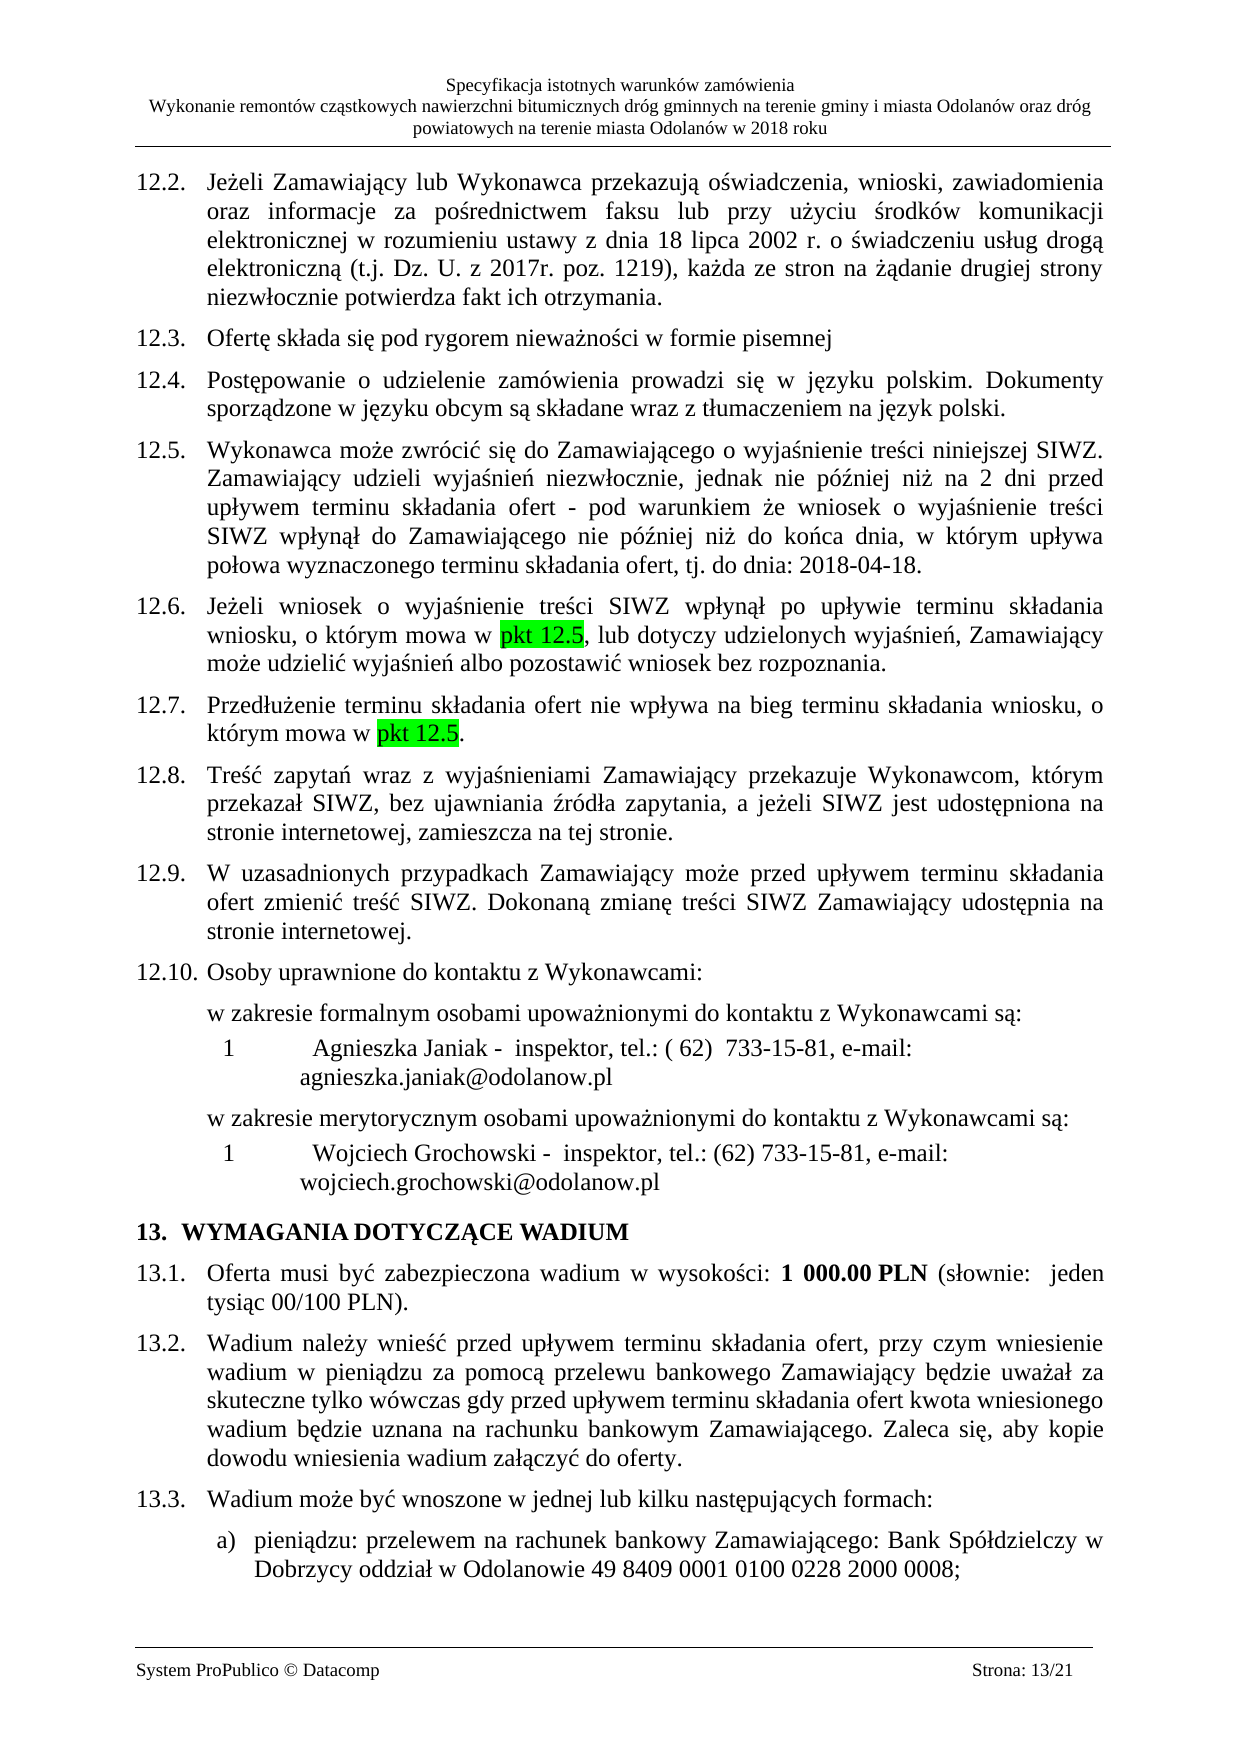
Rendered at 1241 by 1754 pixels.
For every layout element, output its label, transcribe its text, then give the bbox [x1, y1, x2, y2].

subtitle Jeżeli Zamawiający lub Wykonawca przekazują oświadczenia, wnioski, zawiadomienia oraz informacje za pośrednictwem faksu lub przy użyciu środków komunikacji elektronicznej w rozumieniu ustawy z dnia 18 lipca 2002 r. o świadczeniu usług drogą elektroniczną (t.j. Dz. U. z 2017r. poz. 1219), każda ze stron na żądanie drugiej strony niezwłocznie potwierdza fakt ich otrzymania. [136, 167, 1104, 311]
subtitle Ofertę składa się pod rygorem nieważności w formie pisemnej [136, 323, 1104, 352]
table_header Wojciech Grochowski - inspektor, tel.: (62) 733-15-81, e-mail: wojciech.grochowski@odolanow.pl [288, 1139, 1036, 1196]
table_header Agnieszka Janiak - inspektor, tel.: ( 62) 733-15-81, e-mail: agnieszka.janiak@odolanow.pl [288, 1034, 1049, 1091]
subtitle w zakresie merytorycznym osobami upoważnionymi do kontaktu z Wykonawcami są: [207, 1103, 1104, 1132]
subtitle Wadium należy wnieść przed upływem terminu składania ofert, przy czym wniesienie wadium w pieniądzu za pomocą przelewu bankowego Zamawiający będzie uważał za skuteczne tylko wówczas gdy przed upływem terminu składania ofert kwota wniesionego wadium będzie uznana na rachunku bankowym Zamawiającego. Zaleca się, aby kopie dowodu wniesienia wadium załączyć do oferty. [136, 1328, 1104, 1472]
subtitle W uzasadnionych przypadkach Zamawiający może przed upływem terminu składania ofert zmienić treść SIWZ. Dokonaną zmianę treści SIWZ Zamawiający udostępnia na stronie internetowej. [136, 858, 1104, 945]
subtitle Osoby uprawnione do kontaktu z Wykonawcami: [136, 957, 1104, 986]
subtitle Wadium może być wnoszone w jednej lub kilku następujących formach: [136, 1484, 1104, 1513]
subtitle Oferta musi być zabezpieczona wadium w wysokości: 1 000.00 PLN (słownie: jeden tysiąc 00/100 PLN). [136, 1258, 1104, 1316]
subtitle Przedłużenie terminu składania ofert nie wpływa na bieg terminu składania wniosku, o którym mowa w pkt 12.5. [136, 690, 1104, 747]
subtitle w zakresie formalnym osobami upoważnionymi do kontaktu z Wykonawcami są: [207, 998, 1104, 1027]
subtitle pieniądzu: przelewem na rachunek bankowy Zamawiającego: Bank Spółdzielczy w Dobrzycy oddział w Odolanowie 49 8409 0001 0100 0228 2000 0008; [216, 1526, 1104, 1583]
subtitle Wykonawca może zwrócić się do Zamawiającego o wyjaśnienie treści niniejszej SIWZ. Zamawiający udzieli wyjaśnień niezwłocznie, jednak nie później niż na 2 dni przed upływem terminu składania ofert - pod warunkiem że wniosek o wyjaśnienie treści SIWZ wpłynął do Zamawiającego nie później niż do końca dnia, w którym upływa połowa wyznaczonego terminu składania ofert, tj. do dnia: 2018-04-18. [136, 435, 1104, 578]
table_header 1 [211, 1034, 288, 1091]
subtitle Wymagania dotyczące wadium [136, 1217, 1104, 1246]
subtitle Postępowanie o udzielenie zamówienia prowadzi się w języku polskim. Dokumenty sporządzone w języku obcym są składane wraz z tłumaczeniem na język polski. [136, 365, 1104, 422]
subtitle Jeżeli wniosek o wyjaśnienie treści SIWZ wpłynął po upływie terminu składania wniosku, o którym mowa w pkt 12.5, lub dotyczy udzielonych wyjaśnień, Zamawiający może udzielić wyjaśnień albo pozostawić wniosek bez rozpoznania. [136, 591, 1104, 677]
table_header 1 [211, 1139, 288, 1196]
subtitle Treść zapytań wraz z wyjaśnieniami Zamawiający przekazuje Wykonawcom, którym przekazał SIWZ, bez ujawniania źródła zapytania, a jeżeli SIWZ jest udostępniona na stronie internetowej, zamieszcza na tej stronie. [136, 760, 1104, 846]
